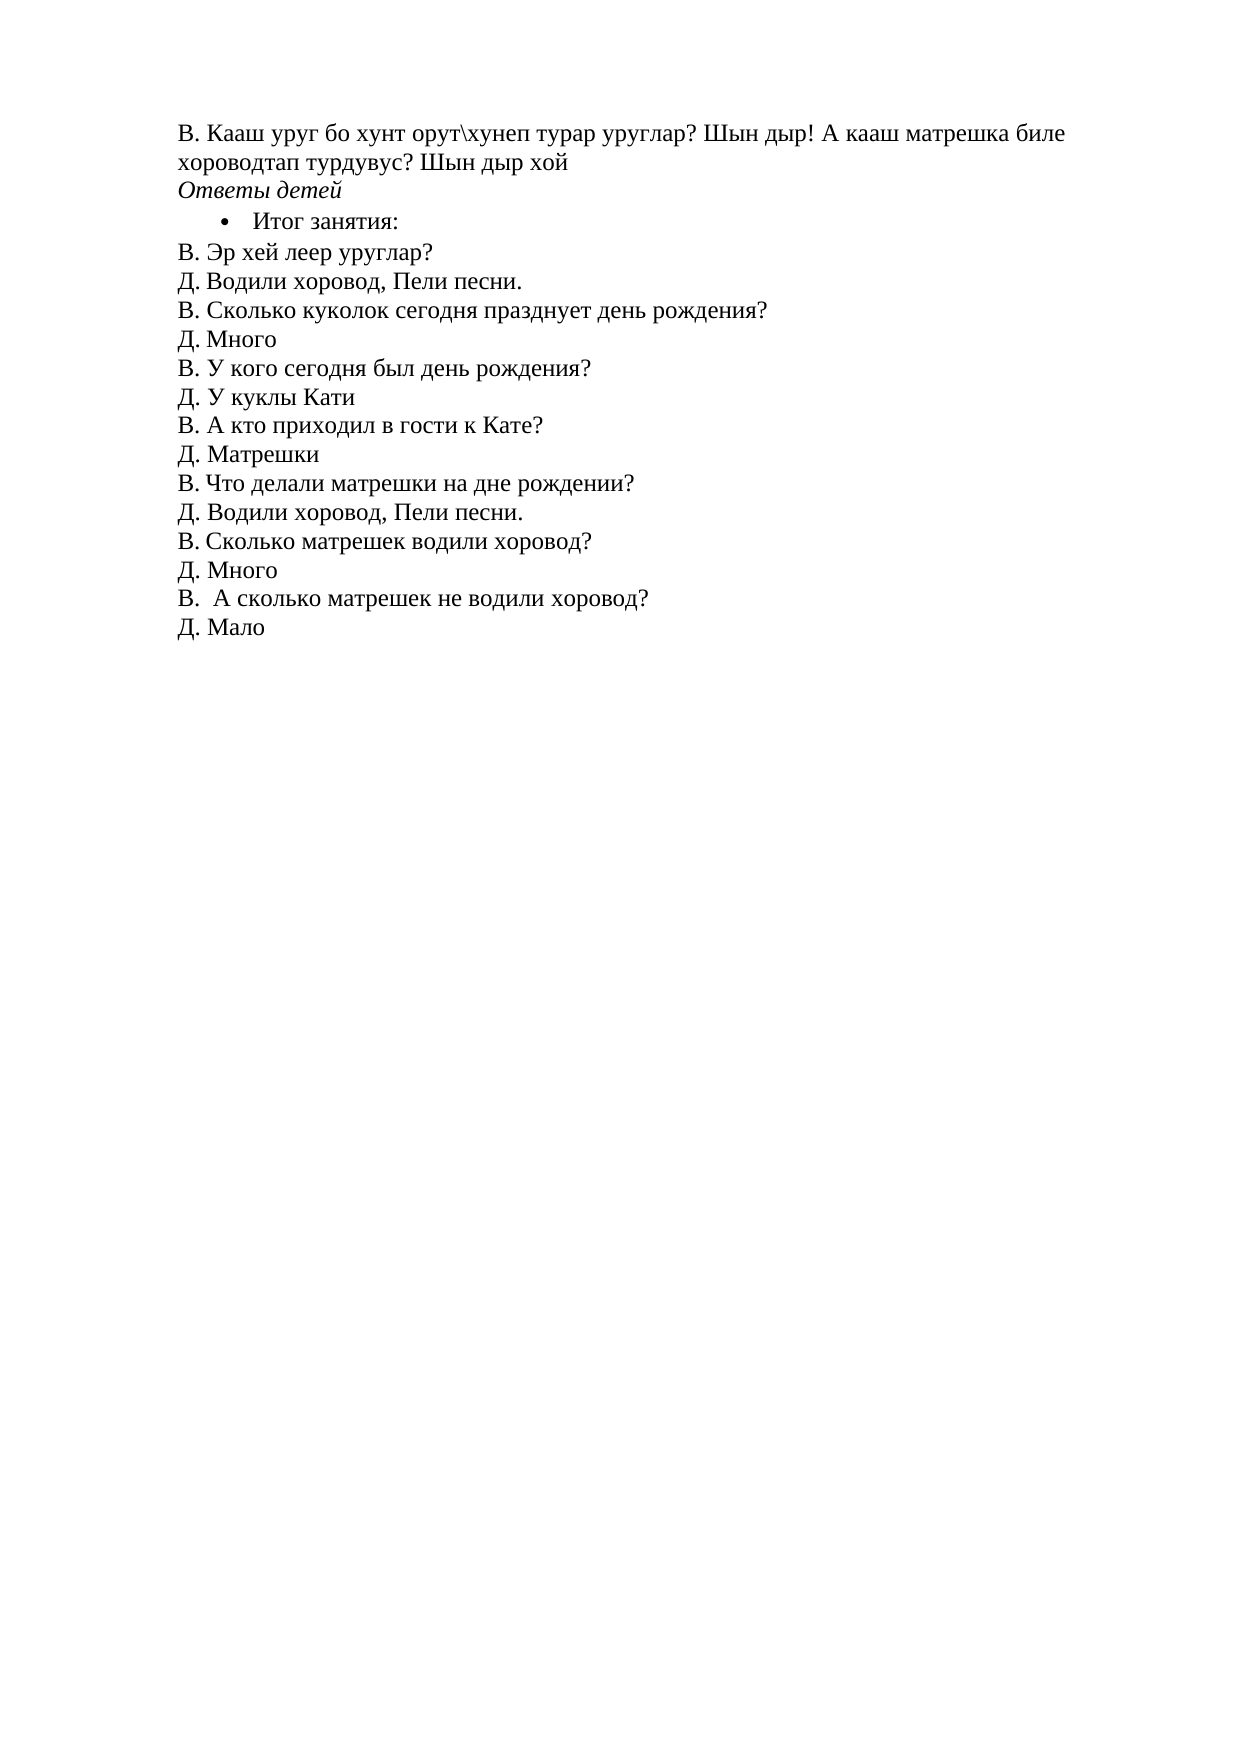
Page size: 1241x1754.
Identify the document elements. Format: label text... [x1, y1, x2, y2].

list Итог занятия: [221, 206, 1152, 235]
text В. Эр хей леер уруглар? [177, 237, 1152, 266]
text В. У кого сегодня был день рождения? [177, 353, 1152, 382]
text В. А сколько матрешек не водили хоровод? [177, 583, 1152, 612]
text Д. Мало [177, 612, 1152, 641]
text В. Что делали матрешки на дне рождении? [177, 468, 1152, 497]
text Д. Много [177, 324, 1152, 353]
text Д. Матрешки [177, 439, 1152, 468]
text Д. Много [177, 555, 1152, 583]
text Д. Водили хоровод, Пели песни. [177, 497, 1152, 526]
text Ответы детей [177, 176, 1152, 204]
text Д. У куклы Кати [177, 382, 1152, 410]
text В. А кто приходил в гости к Кате? [177, 410, 1152, 439]
text В. Сколько куколок сегодня празднует день рождения? [177, 295, 1152, 324]
text В. Кааш уруг бо хунт орут\хунеп турар уруглар? Шын дыр! А кааш матрешка биле хороводтап турдувус? Шын дыр хой [177, 118, 1152, 176]
text Д. Водили хоровод, Пели песни. [177, 266, 1152, 295]
text В. Сколько матрешек водили хоровод? [177, 526, 1152, 555]
